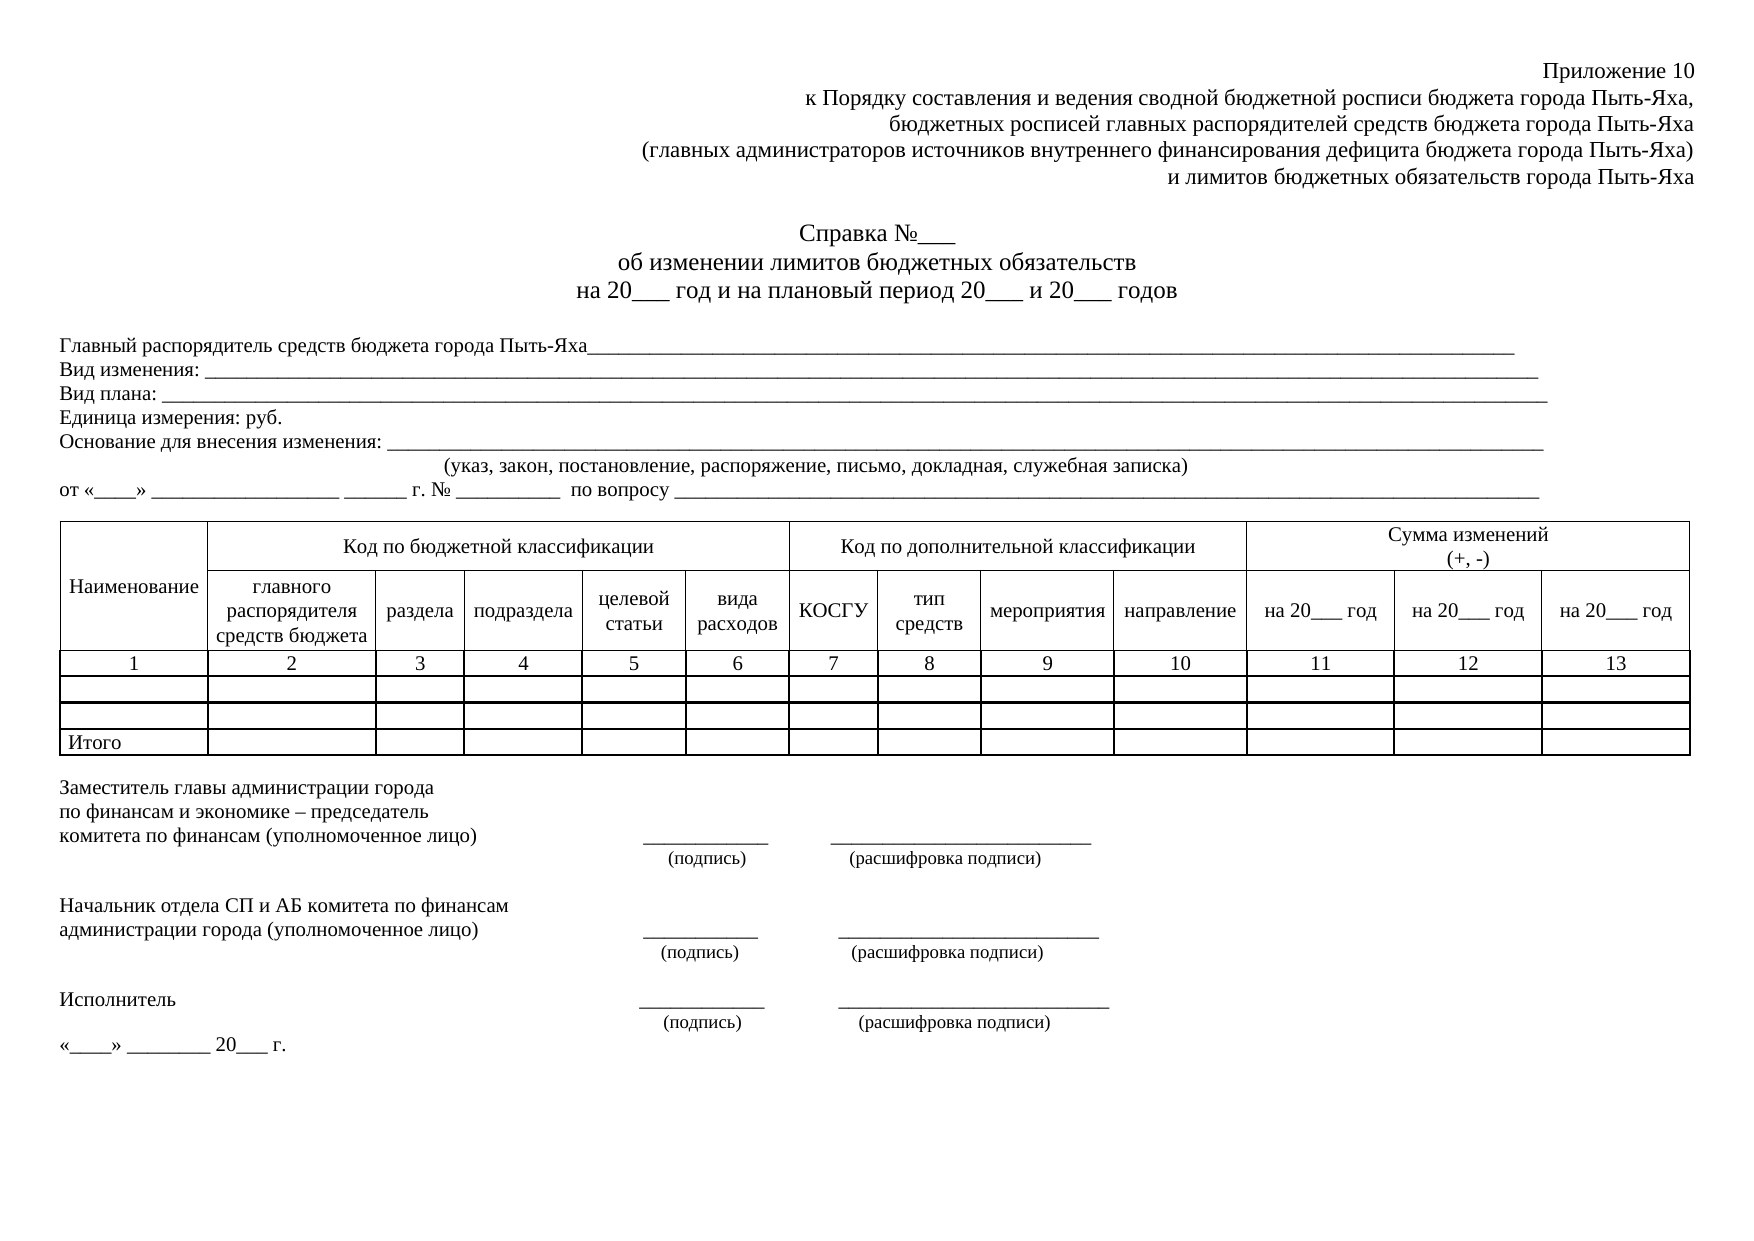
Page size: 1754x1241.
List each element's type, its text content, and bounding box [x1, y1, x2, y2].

text «____» ________ 20___ г. [59, 1032, 1695, 1056]
table_cell [583, 730, 685, 754]
table_cell [465, 730, 581, 754]
table_cell 1 [61, 651, 207, 675]
table_cell [1543, 677, 1689, 701]
table_cell раздела [376, 571, 464, 650]
table_cell [790, 704, 877, 727]
table_cell 11 [1248, 651, 1393, 675]
table_cell [583, 704, 685, 727]
text от «____» __________________ ______ г. № __________ по вопросу ___________________________________________________________________________________ [59, 477, 1695, 501]
table_cell Итого [61, 730, 207, 754]
text Начальник отдела СП и АБ комитета по финансам [59, 893, 1695, 917]
text об изменении лимитов бюджетных обязательств [59, 247, 1695, 276]
table_cell 6 [687, 651, 788, 675]
table_cell 9 [982, 651, 1113, 675]
table_cell [209, 677, 375, 701]
text по финансам и экономике – председатель [59, 799, 1695, 823]
table_header Код по дополнительной классификации [790, 522, 1246, 570]
text Справка №___ [59, 218, 1695, 247]
table_cell [687, 730, 788, 754]
table_cell [465, 704, 581, 727]
table_cell [790, 677, 877, 701]
table_cell [1115, 730, 1246, 754]
table_cell [879, 677, 980, 701]
table_header Сумма изменений (+, -) [1247, 522, 1689, 570]
table_cell [687, 677, 788, 701]
table_cell [377, 730, 463, 754]
table_cell вида расходов [686, 571, 789, 650]
table_cell на 20___ год [1542, 571, 1689, 650]
table_cell главного распорядителя средств бюджета [208, 571, 375, 650]
text Основание для внесения изменения: _______________________________________________________________________________________________________________ [59, 429, 1695, 453]
table_cell [377, 704, 463, 727]
table_cell [1115, 677, 1246, 701]
table_cell 5 [583, 651, 685, 675]
table_cell 8 [879, 651, 980, 675]
table_cell тип средств [878, 571, 980, 650]
table_cell [982, 730, 1113, 754]
table_cell [61, 677, 207, 701]
table_cell 13 [1543, 651, 1689, 675]
table_cell КОСГУ [790, 571, 877, 650]
table_cell [1248, 704, 1393, 727]
table_cell [209, 704, 375, 727]
table_cell 7 [790, 651, 877, 675]
text Вид изменения: ________________________________________________________________________________________________________________________________ [59, 357, 1695, 381]
table_header Код по бюджетной классификации [208, 522, 789, 570]
text (подпись) (расшифровка подписи) [59, 847, 1695, 869]
text Приложение 10 [59, 57, 1695, 84]
text администрации города (уполномоченное лицо) ___________ _________________________ [59, 917, 1695, 941]
table_cell 12 [1395, 651, 1541, 675]
text к Порядку составления и ведения сводной бюджетной росписи бюджета города Пыть-Яха, [59, 84, 1695, 110]
text и лимитов бюджетных обязательств города Пыть-Яха [59, 163, 1695, 189]
table_cell [1248, 677, 1393, 701]
table_cell [1248, 730, 1393, 754]
table_cell [982, 677, 1113, 701]
text Заместитель главы администрации города [59, 775, 1695, 799]
text (подпись) (расшифровка подписи) [59, 1011, 1695, 1032]
table_cell 3 [377, 651, 463, 675]
table_cell 2 [209, 651, 375, 675]
text (главных администраторов источников внутреннего финансирования дефицита бюджета города Пыть-Яха) [59, 137, 1695, 163]
text бюджетных росписей главных распорядителей средств бюджета города Пыть-Яха [59, 110, 1695, 137]
table_cell 10 [1115, 651, 1246, 675]
table_cell [583, 677, 685, 701]
table_cell [982, 704, 1113, 727]
table_cell направление [1114, 571, 1246, 650]
text (подпись) (расшифровка подписи) [59, 941, 1695, 962]
table_cell [209, 730, 375, 754]
text Главный распорядитель средств бюджета города Пыть-Яха_________________________________________________________________________________________ [59, 333, 1695, 357]
text на 20___ год и на плановый период 20___ и 20___ годов [59, 276, 1695, 304]
table_cell [1395, 677, 1541, 701]
text комитета по финансам (уполномоченное лицо) ____________ _________________________ [59, 823, 1695, 847]
table_cell [1115, 704, 1246, 727]
table_cell [790, 730, 877, 754]
table_cell [879, 704, 980, 727]
table_cell [1543, 730, 1689, 754]
table_cell [1395, 704, 1541, 727]
table_cell [61, 704, 207, 727]
table_cell [1543, 704, 1689, 727]
table_cell [687, 704, 788, 727]
text Исполнитель ____________ __________________________ [59, 986, 1695, 1011]
table_cell [377, 677, 463, 701]
table_cell на 20___ год [1247, 571, 1394, 650]
table_cell [1395, 730, 1541, 754]
table_cell [465, 677, 581, 701]
table_cell [879, 730, 980, 754]
table_cell подраздела [465, 571, 582, 650]
table_cell мероприятия [981, 571, 1113, 650]
table_cell на 20___ год [1395, 571, 1541, 650]
text (указ, закон, постановление, распоряжение, письмо, докладная, служебная записка) [354, 453, 1695, 477]
text Вид плана: _____________________________________________________________________________________________________________________________________ [59, 381, 1695, 405]
table_header Наименование [61, 522, 207, 650]
table_cell целевой статьи [583, 571, 685, 650]
table_cell 4 [465, 651, 581, 675]
text Единица измерения: руб. [59, 405, 1695, 429]
